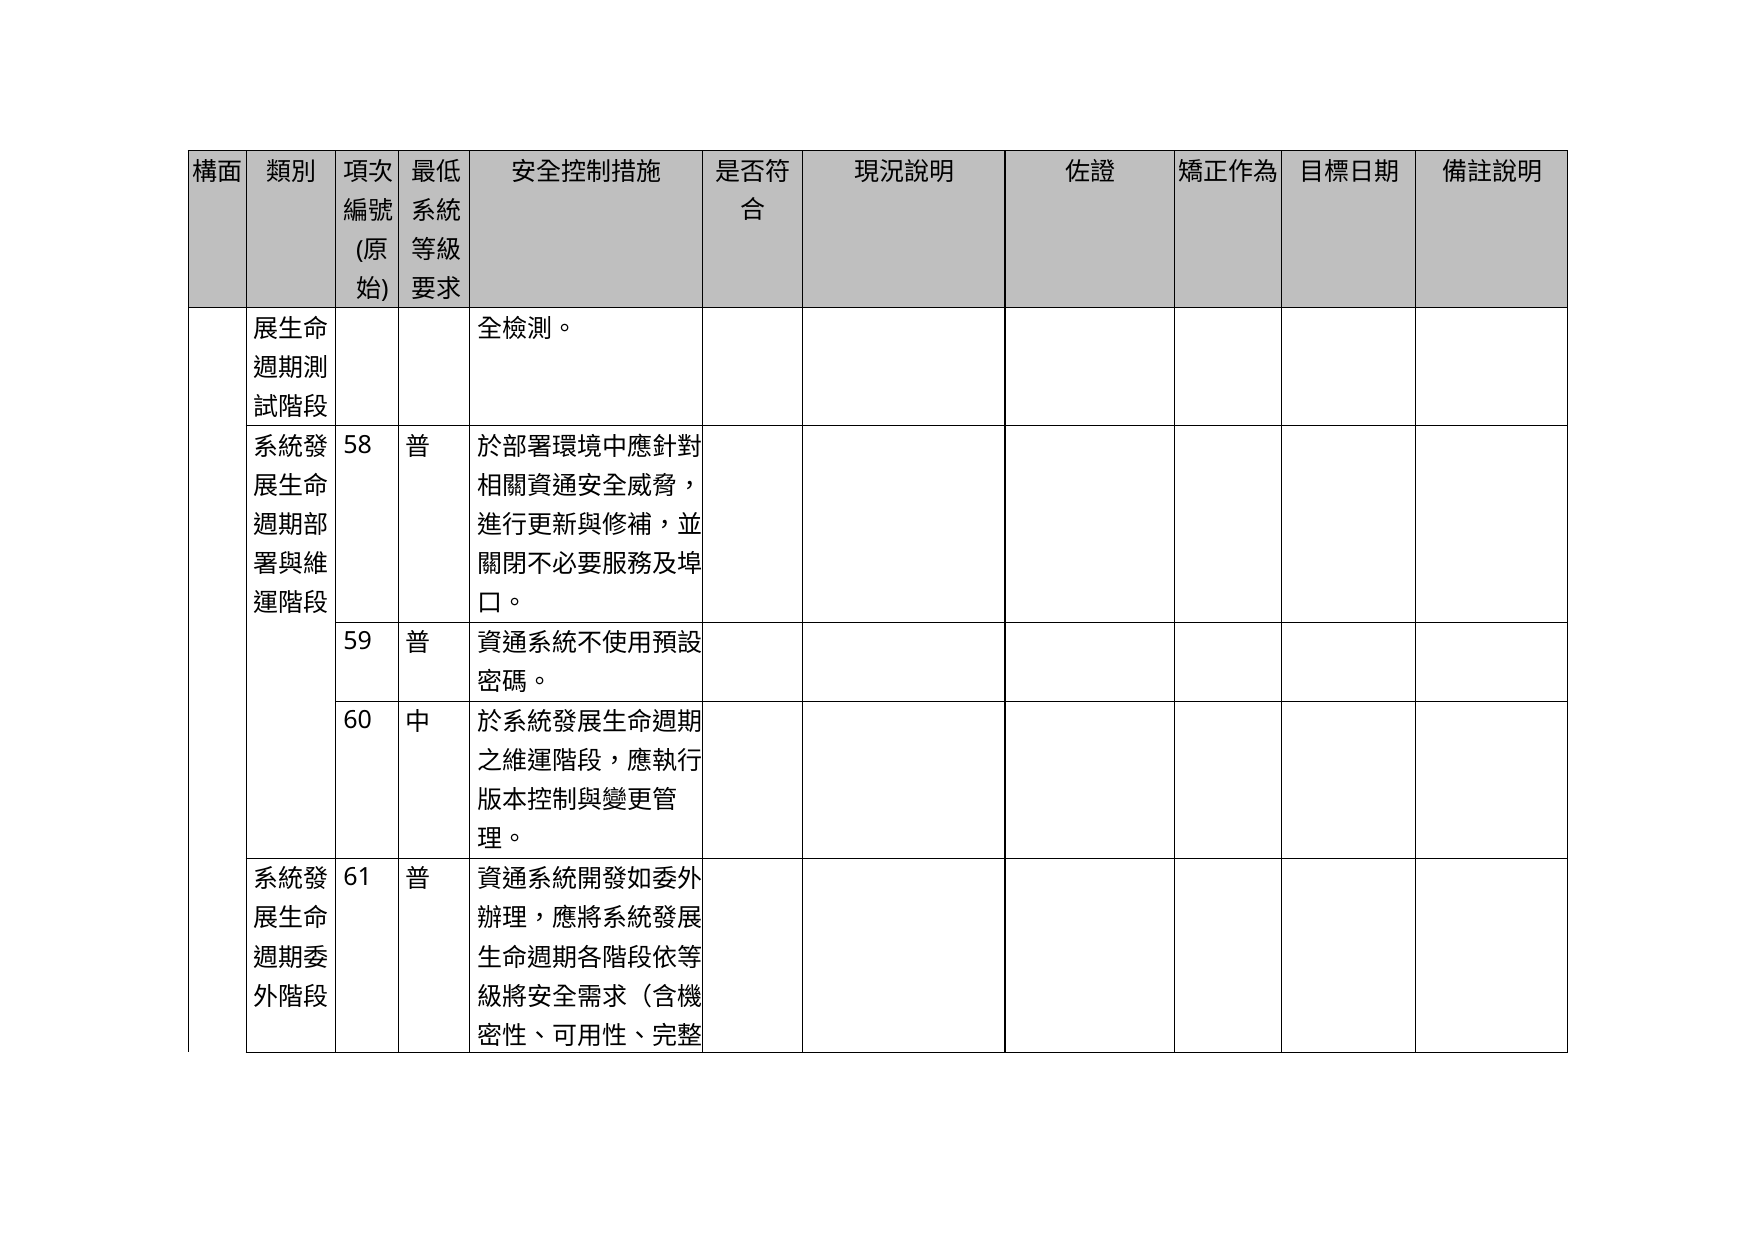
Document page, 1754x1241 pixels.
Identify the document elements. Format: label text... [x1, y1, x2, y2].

table_cell [1282, 623, 1415, 701]
table_cell 系統發展生命週期委外階段 [247, 859, 335, 1052]
table_cell [803, 308, 1004, 425]
table_cell 61 [336, 859, 398, 1052]
table_cell [1006, 702, 1174, 858]
table_cell [1282, 308, 1415, 425]
table_cell 普 [399, 859, 469, 1052]
table_cell [703, 426, 802, 622]
table_cell 系統發展生命週期部署與維運階段 [247, 426, 335, 858]
table_cell [1175, 702, 1281, 858]
table_cell 58 [336, 426, 398, 622]
table_cell 於部署環境中應針對相關資通安全威脅，進行更新與修補，並關閉不必要服務及埠口。 [470, 426, 702, 622]
table_cell 59 [336, 623, 398, 701]
table_cell 56 [336, 308, 398, 425]
table_cell [1416, 426, 1567, 622]
table_cell [703, 702, 802, 858]
table_cell [1175, 308, 1281, 425]
table_cell [1175, 859, 1281, 1052]
table_header 項次編號 (原始) [336, 151, 398, 307]
table_cell 普 [399, 308, 469, 425]
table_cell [470, 859, 702, 1052]
table_cell 60 [336, 702, 398, 858]
table_header 佐證 [1006, 151, 1174, 307]
table_cell [703, 308, 802, 425]
table_header 目標日期 [1282, 151, 1415, 307]
table_cell 普 [399, 426, 469, 622]
table_cell [1416, 859, 1567, 1052]
table_cell [1282, 859, 1415, 1052]
table_cell 資通系統不使用預設密碼。 [470, 623, 702, 701]
table_cell [803, 702, 1004, 858]
table_cell [1006, 623, 1174, 701]
table_header 類別 [247, 151, 335, 307]
table_header 安全控制措施 [470, 151, 702, 307]
table_cell [703, 859, 802, 1052]
table_header 備註說明 [1416, 151, 1567, 307]
table_cell [1006, 308, 1174, 425]
table_header 構面 [189, 151, 246, 307]
table_header 矯正作為 [1175, 151, 1281, 307]
table_cell [1416, 623, 1567, 701]
table_cell [803, 623, 1004, 701]
table_cell 於系統發展生命週期之維運階段，應執行版本控制與變更管理。 [470, 702, 702, 858]
table_cell [1416, 702, 1567, 858]
table_cell [803, 426, 1004, 622]
table_cell [1006, 859, 1174, 1052]
table_cell [1175, 623, 1281, 701]
table_cell [803, 859, 1004, 1052]
table_cell [1282, 702, 1415, 858]
table_header 是否符合 [703, 151, 802, 307]
table_cell 中 [399, 702, 469, 858]
table_cell [1282, 426, 1415, 622]
table_cell [1416, 308, 1567, 425]
table_header 最低系統等級要求 [399, 151, 469, 307]
table_cell [703, 623, 802, 701]
table_cell 普 [399, 623, 469, 701]
table_cell 系統發展生命週期測試階段 [247, 308, 335, 425]
table_header 現況說明 [803, 151, 1004, 307]
table_cell [1175, 426, 1281, 622]
table_cell [1006, 426, 1174, 622]
table_cell 執行「弱點掃描」安全檢測。 [470, 308, 702, 425]
